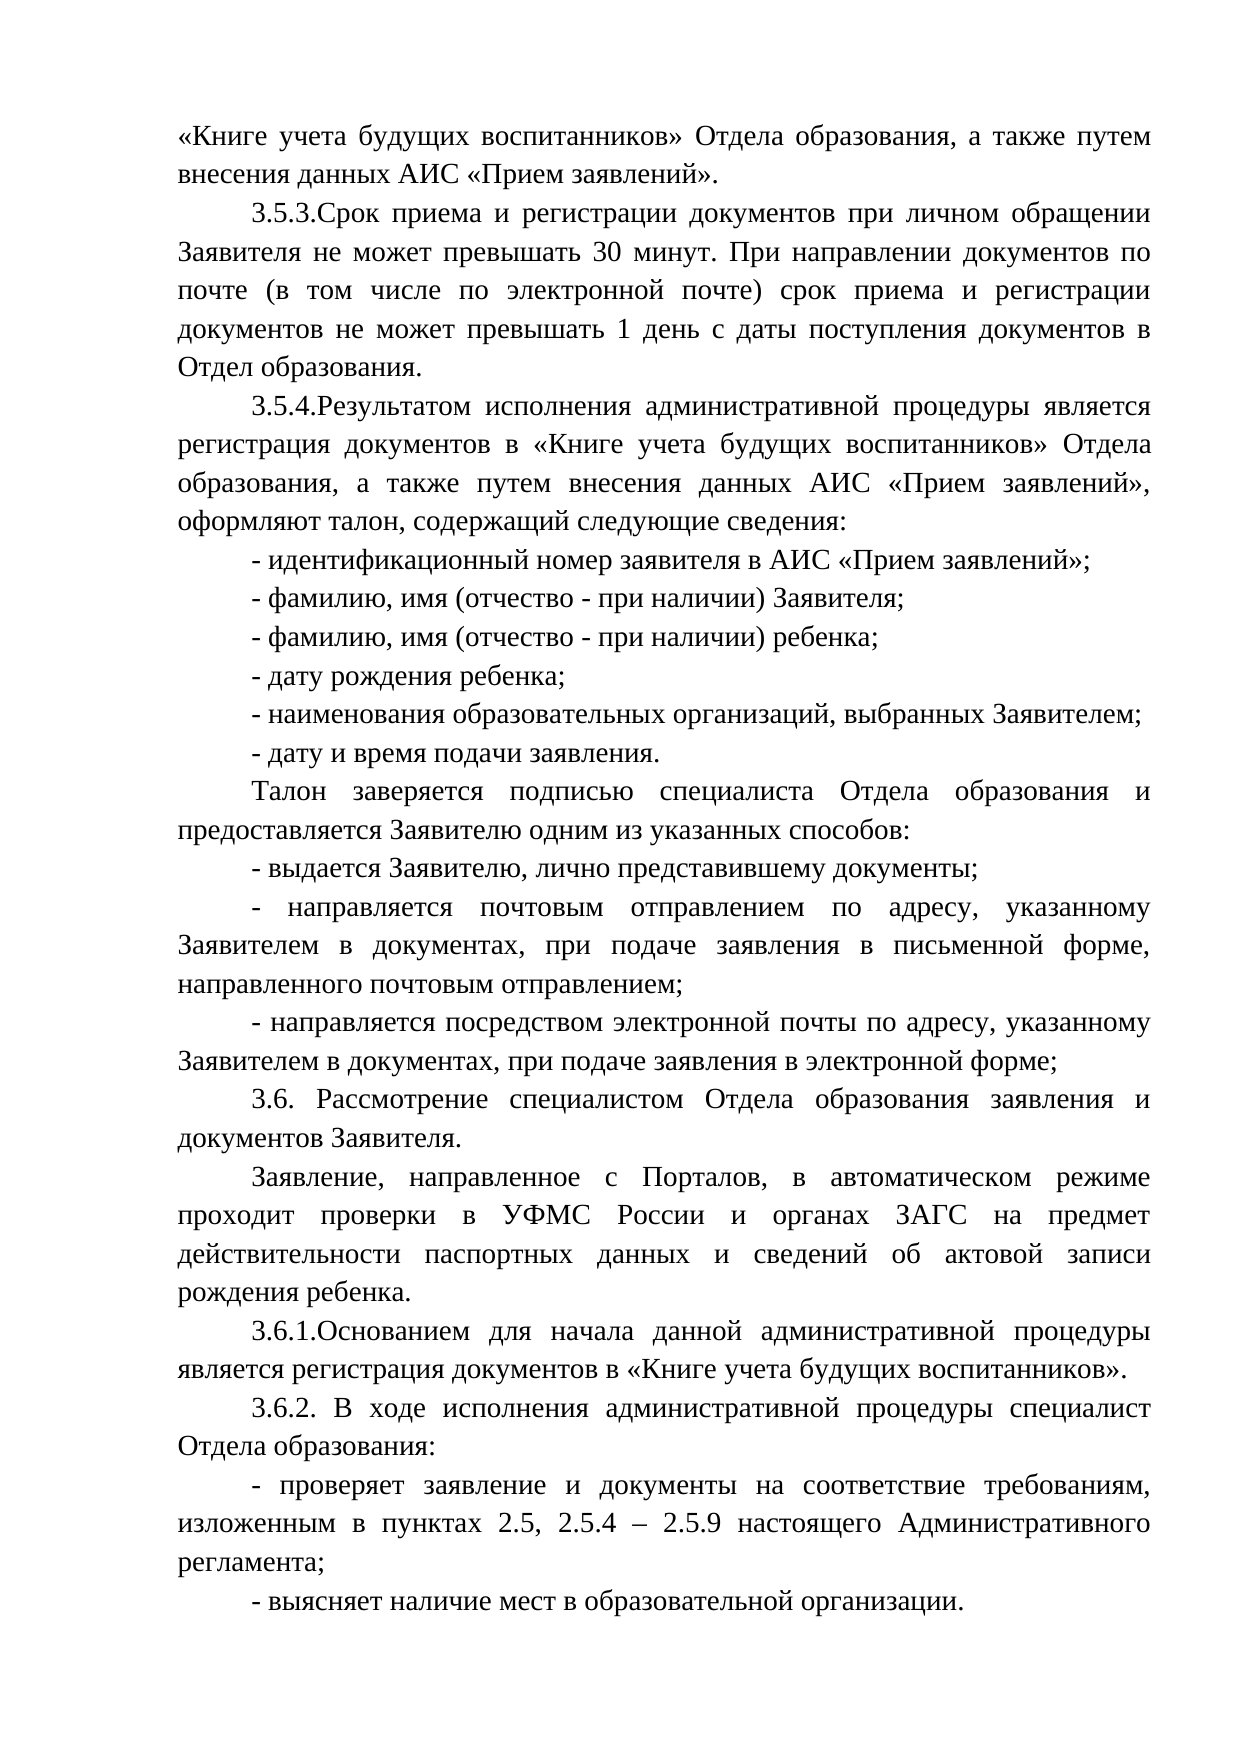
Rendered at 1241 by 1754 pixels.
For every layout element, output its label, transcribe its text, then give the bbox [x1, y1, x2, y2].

text 3.6.2. В ходе исполнения административной процедуры специалист Отдела образования: [177, 1390, 1152, 1462]
text - направляется посредством электронной почты по адресу, указанному Заявителем в документах, при подаче заявления в электронной форме; [177, 1004, 1152, 1077]
text - идентификационный номер заявителя в АИС «Прием заявлений»; [177, 542, 1152, 576]
text 3.5.3.Срок приема и регистрации документов при личном обращении Заявителя не может превышать 30 минут. При направлении документов по почте (в том числе по электронной почте) срок приема и регистрации документов не может превышать 1 день с даты поступления документов в Отдел образования. [177, 195, 1152, 383]
text 3.6.1.Основанием для начала данной административной процедуры является регистрация документов в «Книге учета будущих воспитанников». [177, 1313, 1152, 1385]
text - наименования образовательных организаций, выбранных Заявителем; [177, 696, 1152, 730]
text - фамилию, имя (отчество - при наличии) Заявителя; [177, 581, 1152, 614]
text Заявление, направленное с Порталов, в автоматическом режиме проходит проверки в УФМС России и органах ЗАГС на предмет действительности паспортных данных и сведений об актовой записи рождения ребенка. [177, 1159, 1152, 1308]
text - дату и время подачи заявления. [177, 735, 1152, 768]
text - дату рождения ребенка; [177, 658, 1152, 691]
text - направляется почтовым отправлением по адресу, указанному Заявителем в документах, при подаче заявления в письменной форме, направленного почтовым отправлением; [177, 889, 1152, 999]
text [177, 118, 1152, 190]
text - выясняет наличие мест в образовательной организации. [177, 1583, 1152, 1616]
text 3.5.4.Результатом исполнения административной процедуры является регистрация документов в «Книге учета будущих воспитанников» Отдела образования, а также путем внесения данных АИС «Прием заявлений», оформляют талон, содержащий следующие сведения: [177, 388, 1152, 537]
text Талон заверяется подписью специалиста Отдела образования и предоставляется Заявителю одним из указанных способов: [177, 773, 1152, 845]
text - проверяет заявление и документы на соответствие требованиям, изложенным в пунктах 2.5, 2.5.4 – 2.5.9 настоящего Административного регламента; [177, 1467, 1152, 1578]
text - фамилию, имя (отчество - при наличии) ребенка; [177, 619, 1152, 653]
text 3.6. Рассмотрение специалистом Отдела образования заявления и документов Заявителя. [177, 1082, 1152, 1154]
text - выдается Заявителю, лично представившему документы; [177, 850, 1152, 884]
